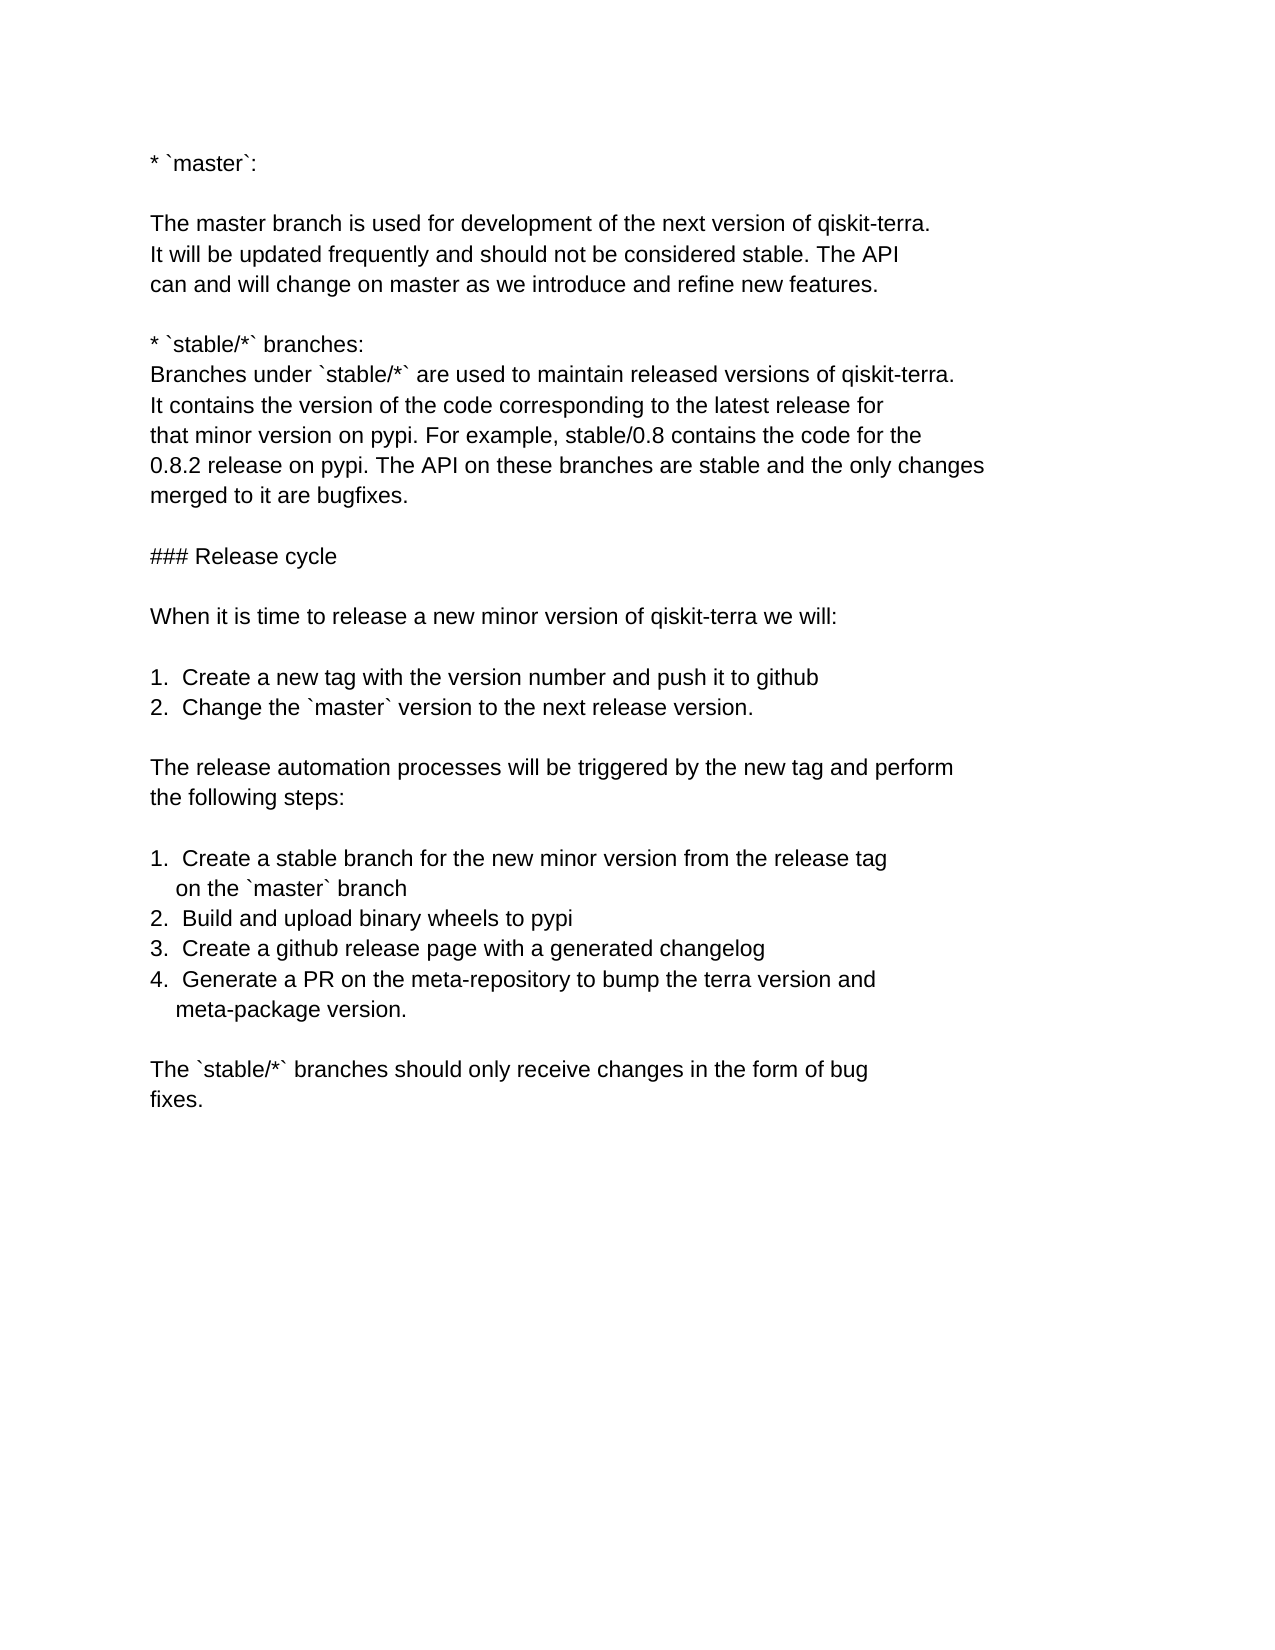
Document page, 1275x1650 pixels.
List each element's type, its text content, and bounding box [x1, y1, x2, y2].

text can and will change on master as we introduce and refine new features. [150, 271, 1125, 297]
text It will be updated frequently and should not be considered stable. The API [150, 241, 1125, 267]
text 1. Create a new tag with the version number and push it to github [150, 663, 1125, 690]
text 1. Create a stable branch for the new minor version from the release tag [150, 845, 1125, 871]
text The `stable/*` branches should only receive changes in the form of bug [150, 1056, 1125, 1083]
text The release automation processes will be triggered by the new tag and perform [150, 754, 1125, 781]
text 2. Build and upload binary wheels to pypi [150, 905, 1125, 932]
text The master branch is used for development of the next version of qiskit-terra. [150, 210, 1125, 237]
text that minor version on pypi. For example, stable/0.8 contains the code for the [150, 422, 1125, 448]
text When it is time to release a new minor version of qiskit-terra we will: [150, 603, 1125, 629]
text meta-package version. [150, 996, 1125, 1022]
text 2. Change the `master` version to the next release version. [150, 694, 1125, 720]
text the following steps: [150, 784, 1125, 811]
text on the `master` branch [150, 875, 1125, 901]
text fixes. [150, 1086, 1125, 1113]
text 4. Generate a PR on the meta-repository to bump the terra version and [150, 966, 1125, 992]
text * `stable/*` branches: [150, 331, 1125, 358]
text It contains the version of the code corresponding to the latest release for [150, 392, 1125, 418]
text Branches under `stable/*` are used to maintain released versions of qiskit-terra. [150, 361, 1125, 388]
text ### Release cycle [150, 543, 1125, 569]
text merged to it are bugfixes. [150, 482, 1125, 509]
text 0.8.2 release on pypi. The API on these branches are stable and the only changes [150, 452, 1125, 478]
text * `master`: [150, 150, 1125, 176]
text 3. Create a github release page with a generated changelog [150, 935, 1125, 962]
